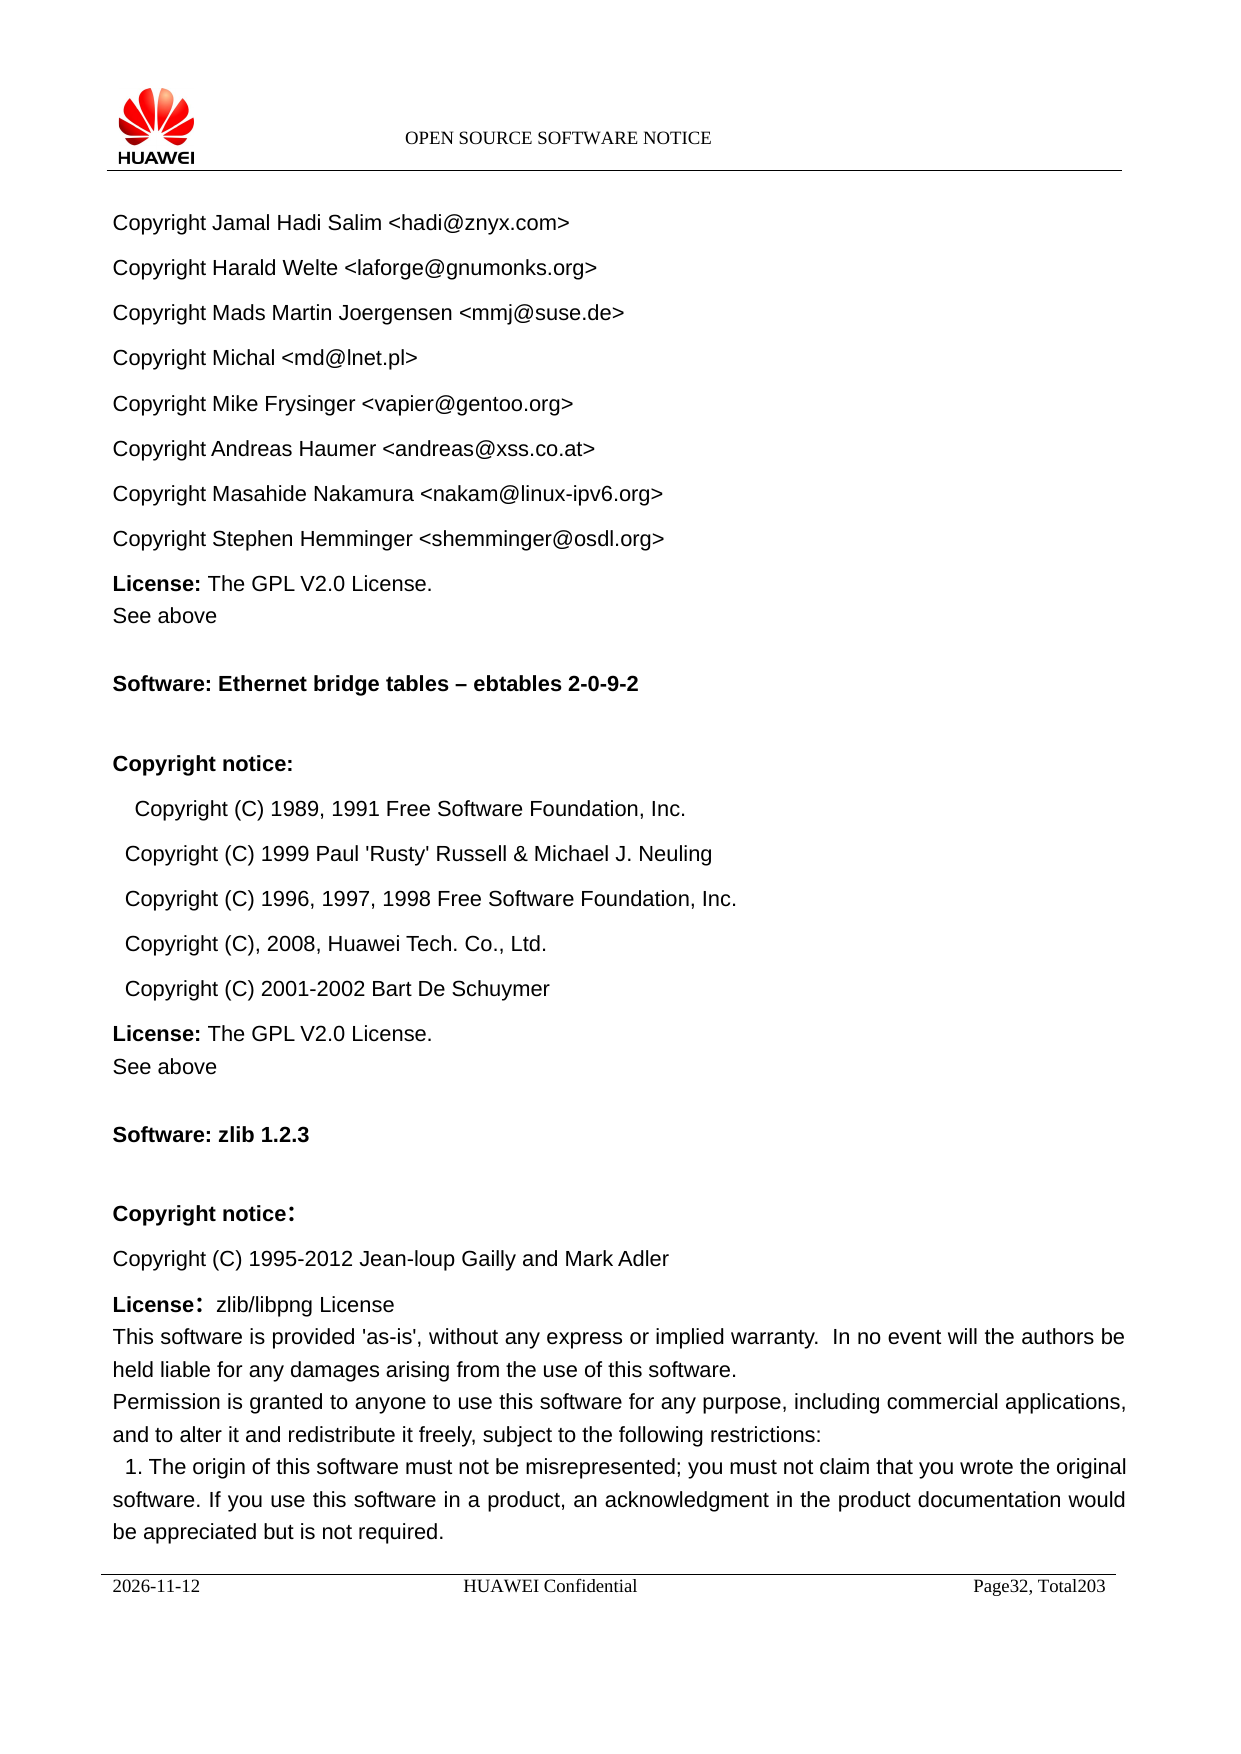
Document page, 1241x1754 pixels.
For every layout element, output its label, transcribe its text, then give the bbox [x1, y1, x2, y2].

text Permission is granted to anyone to use this software for any purpose, including commercial applications, and to alter it and redistribute it freely, subject to the following restrictions: [112, 1385, 1128, 1450]
text License: The GPL V2.0 License. [112, 567, 1128, 600]
text Copyright (C) 1999 Paul 'Rusty' Russell & Michael J. Neuling [112, 837, 1128, 870]
text Copyright Mike Frysinger <vapier@gentoo.org> [112, 387, 1128, 419]
text Copyright Michal <md@lnet.pl> [112, 342, 1128, 374]
text Copyright notice： [112, 1198, 1128, 1230]
text Copyright Harald Welte <laforge@gnumonks.org> [112, 251, 1128, 284]
text Copyright (C), 2008, Huawei Tech. Co., Ltd. [112, 927, 1128, 960]
text See above [112, 1050, 1128, 1083]
text License: The GPL V2.0 License. [112, 1018, 1128, 1050]
picture [118, 88, 194, 164]
text See above [112, 600, 1128, 632]
text Copyright (C) 2001-2002 Bart De Schuymer [112, 973, 1128, 1005]
text Copyright Jamal Hadi Salim <hadi@znyx.com> [112, 206, 1128, 239]
text Copyright Stephen Hemminger <shemminger@osdl.org> [112, 522, 1128, 554]
text Copyright (C) 1996, 1997, 1998 Free Software Foundation, Inc. [112, 882, 1128, 915]
text Software: zlib 1.2.3 [112, 1118, 1128, 1151]
text 1. The origin of this software must not be misrepresented; you must not claim that you wrote the original software. If you use this software in a product, an acknowledgment in the product documentation would be appreciated but is not required. [112, 1450, 1128, 1548]
text Copyright Mads Martin Joergensen <mmj@suse.de> [112, 297, 1128, 329]
text Copyright Masahide Nakamura <nakam@linux-ipv6.org> [112, 477, 1128, 509]
text This software is provided 'as-is', without any express or implied warranty. In no event will the authors be held liable for any damages arising from the use of this software. [112, 1320, 1128, 1385]
text Copyright Andreas Haumer <andreas@xss.co.at> [112, 432, 1128, 464]
text Copyright (C) 1989, 1991 Free Software Foundation, Inc. [112, 792, 1128, 825]
text License：zlib/libpng License [112, 1288, 1128, 1320]
text Copyright notice: [112, 747, 1128, 779]
text Copyright (C) 1995-2012 Jean-loup Gailly and Mark Adler [112, 1243, 1128, 1275]
text Software: Ethernet bridge tables – ebtables 2-0-9-2 [112, 668, 1128, 700]
